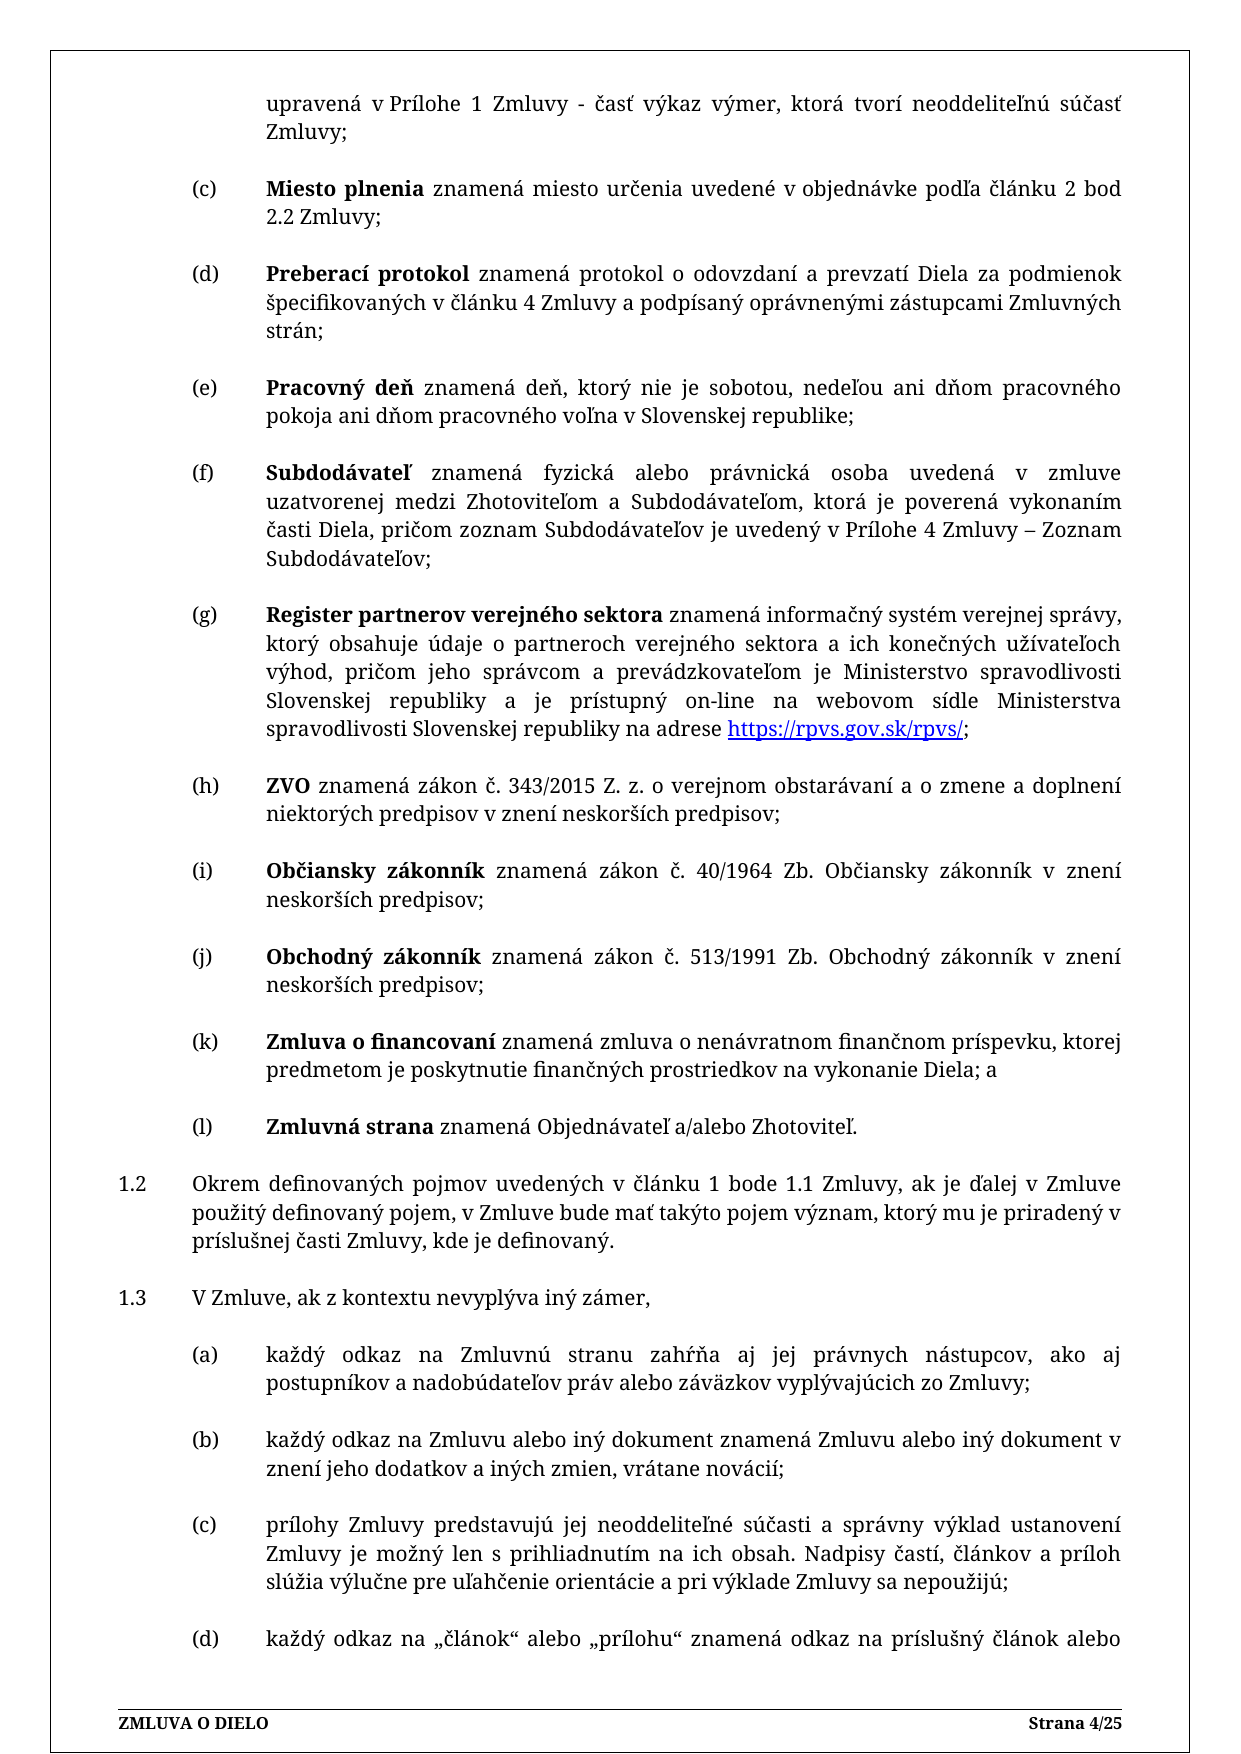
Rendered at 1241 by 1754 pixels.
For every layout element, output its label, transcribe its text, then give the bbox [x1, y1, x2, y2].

list Zmluva o financovaní znamená zmluva o nenávratnom finančnom príspevku, ktorej predmetom je poskytnutie finančných prostriedkov na vykonanie Diela; a [192, 1027, 1122, 1084]
list Okrem definovaných pojmov uvedených v článku 1 bode 1.1 Zmluvy, ak je ďalej v Zmluve použitý definovaný pojem, v Zmluve bude mať takýto pojem význam, ktorý mu je priradený v príslušnej časti Zmluvy, kde je definovaný. [118, 1169, 1122, 1254]
list ZVO znamená zákon č. 343/2015 Z. z. o verejnom obstarávaní a o zmene a doplnení niektorých predpisov v znení neskorších predpisov; [192, 771, 1122, 828]
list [192, 1624, 1122, 1653]
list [192, 89, 1122, 146]
list Zmluvná strana znamená Objednávateľ a/alebo Zhotoviteľ. [192, 1112, 1122, 1141]
list Pracovný deň znamená deň, ktorý nie je sobotou, nedeľou ani dňom pracovného pokoja ani dňom pracovného voľna v Slovenskej republike; [192, 373, 1122, 430]
list Občiansky zákonník znamená zákon č. 40/1964 Zb. Občiansky zákonník v znení neskorších predpisov; [192, 856, 1122, 913]
list Preberací protokol znamená protokol o odovzdaní a prevzatí Diela za podmienok špecifikovaných v článku 4 Zmluvy a podpísaný oprávnenými zástupcami Zmluvných strán; [192, 259, 1122, 344]
list Obchodný zákonník znamená zákon č. 513/1991 Zb. Obchodný zákonník v znení neskorších predpisov; [192, 942, 1122, 999]
list Miesto plnenia znamená miesto určenia uvedené v objednávke podľa článku 2 bod 2.2 Zmluvy; [192, 174, 1122, 231]
list každý odkaz na Zmluvnú stranu zahŕňa aj jej právnych nástupcov, ako aj postupníkov a nadobúdateľov práv alebo záväzkov vyplývajúcich zo Zmluvy; [192, 1340, 1122, 1397]
list V Zmluve, ak z kontextu nevyplýva iný zámer, [118, 1283, 1122, 1311]
list každý odkaz na Zmluvu alebo iný dokument znamená Zmluvu alebo iný dokument v znení jeho dodatkov a iných zmien, vrátane novácií; [192, 1425, 1122, 1482]
list Register partnerov verejného sektora znamená informačný systém verejnej správy, ktorý obsahuje údaje o partneroch verejného sektora a ich konečných užívateľoch výhod, pričom jeho správcom a prevádzkovateľom je Ministerstvo spravodlivosti Slovenskej republiky a je prístupný on-line na webovom sídle Ministerstva spravodlivosti Slovenskej republiky na adrese https://rpvs.gov.sk/rpvs/; [192, 601, 1122, 743]
list prílohy Zmluvy predstavujú jej neoddeliteľné súčasti a správny výklad ustanovení Zmluvy je možný len s prihliadnutím na ich obsah. Nadpisy častí, článkov a príloh slúžia výlučne pre uľahčenie orientácie a pri výklade Zmluvy sa nepoužijú; [192, 1511, 1122, 1596]
list Subdodávateľ znamená fyzická alebo právnická osoba uvedená v zmluve uzatvorenej medzi Zhotoviteľom a Subdodávateľom, ktorá je poverená vykonaním časti Diela, pričom zoznam Subdodávateľov je uvedený v Prílohe 4 Zmluvy – Zoznam Subdodávateľov; [192, 458, 1122, 572]
